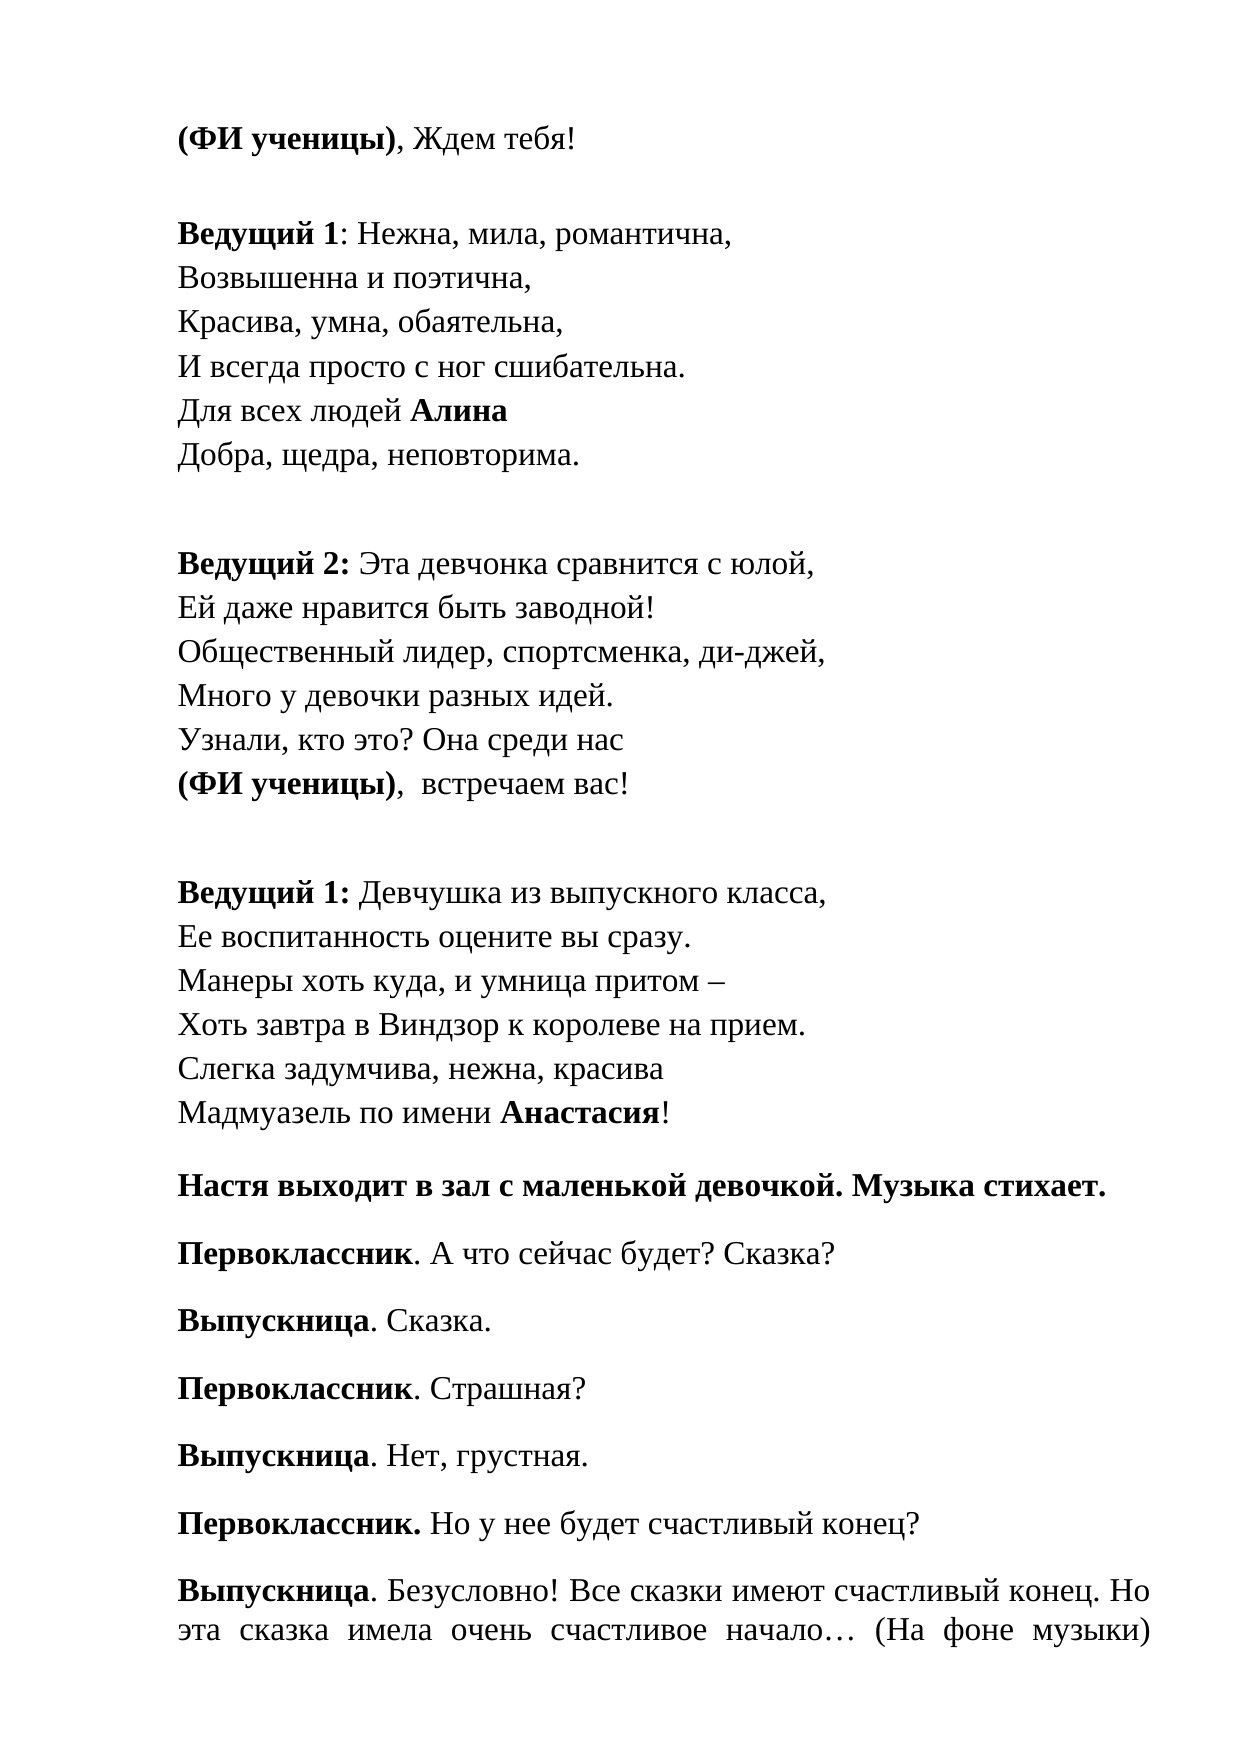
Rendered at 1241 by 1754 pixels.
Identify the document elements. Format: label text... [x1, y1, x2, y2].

text Ведущий 1: Девчушка из выпускного класса, Ее воспитанность оцените вы сразу. Манеры хоть куда, и умница притом – Хоть завтра в Виндзор к королеве на прием. Слегка задумчива, нежна, красива Мадмуазель по имени Анастасия! [177, 872, 1152, 1131]
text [177, 1571, 1152, 1647]
text Ведущий 2: Эта девчонка сравнится с юлой, Ей даже нравится быть заводной! Общественный лидер, спортсменка, ди-джей, [177, 543, 1152, 669]
text Первоклассник. А что сейчас будет? Сказка? [177, 1233, 1152, 1272]
text Выпускница. Сказка. [177, 1301, 1152, 1339]
text Первоклассник. Страшная? [177, 1368, 1152, 1407]
text Настя выходит в зал с маленькой девочкой. Музыка стихает. [177, 1166, 1152, 1204]
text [177, 118, 1152, 189]
text Выпускница. Нет, грустная. [177, 1436, 1152, 1474]
text Много у девочки разных идей. Узнали, кто это? Она среди нас (ФИ ученицы), встречаем вас! [177, 675, 1152, 802]
text Ведущий 1: Нежна, мила, романтична, Возвышенна и поэтична, Красива, умна, обаятельна, [177, 214, 1152, 340]
text И всегда просто с ног сшибательна. Для всех людей Алина Добра, щедра, неповторима. [177, 346, 1152, 472]
text Первоклассник. Но у нее будет счастливый конец? [177, 1503, 1152, 1542]
